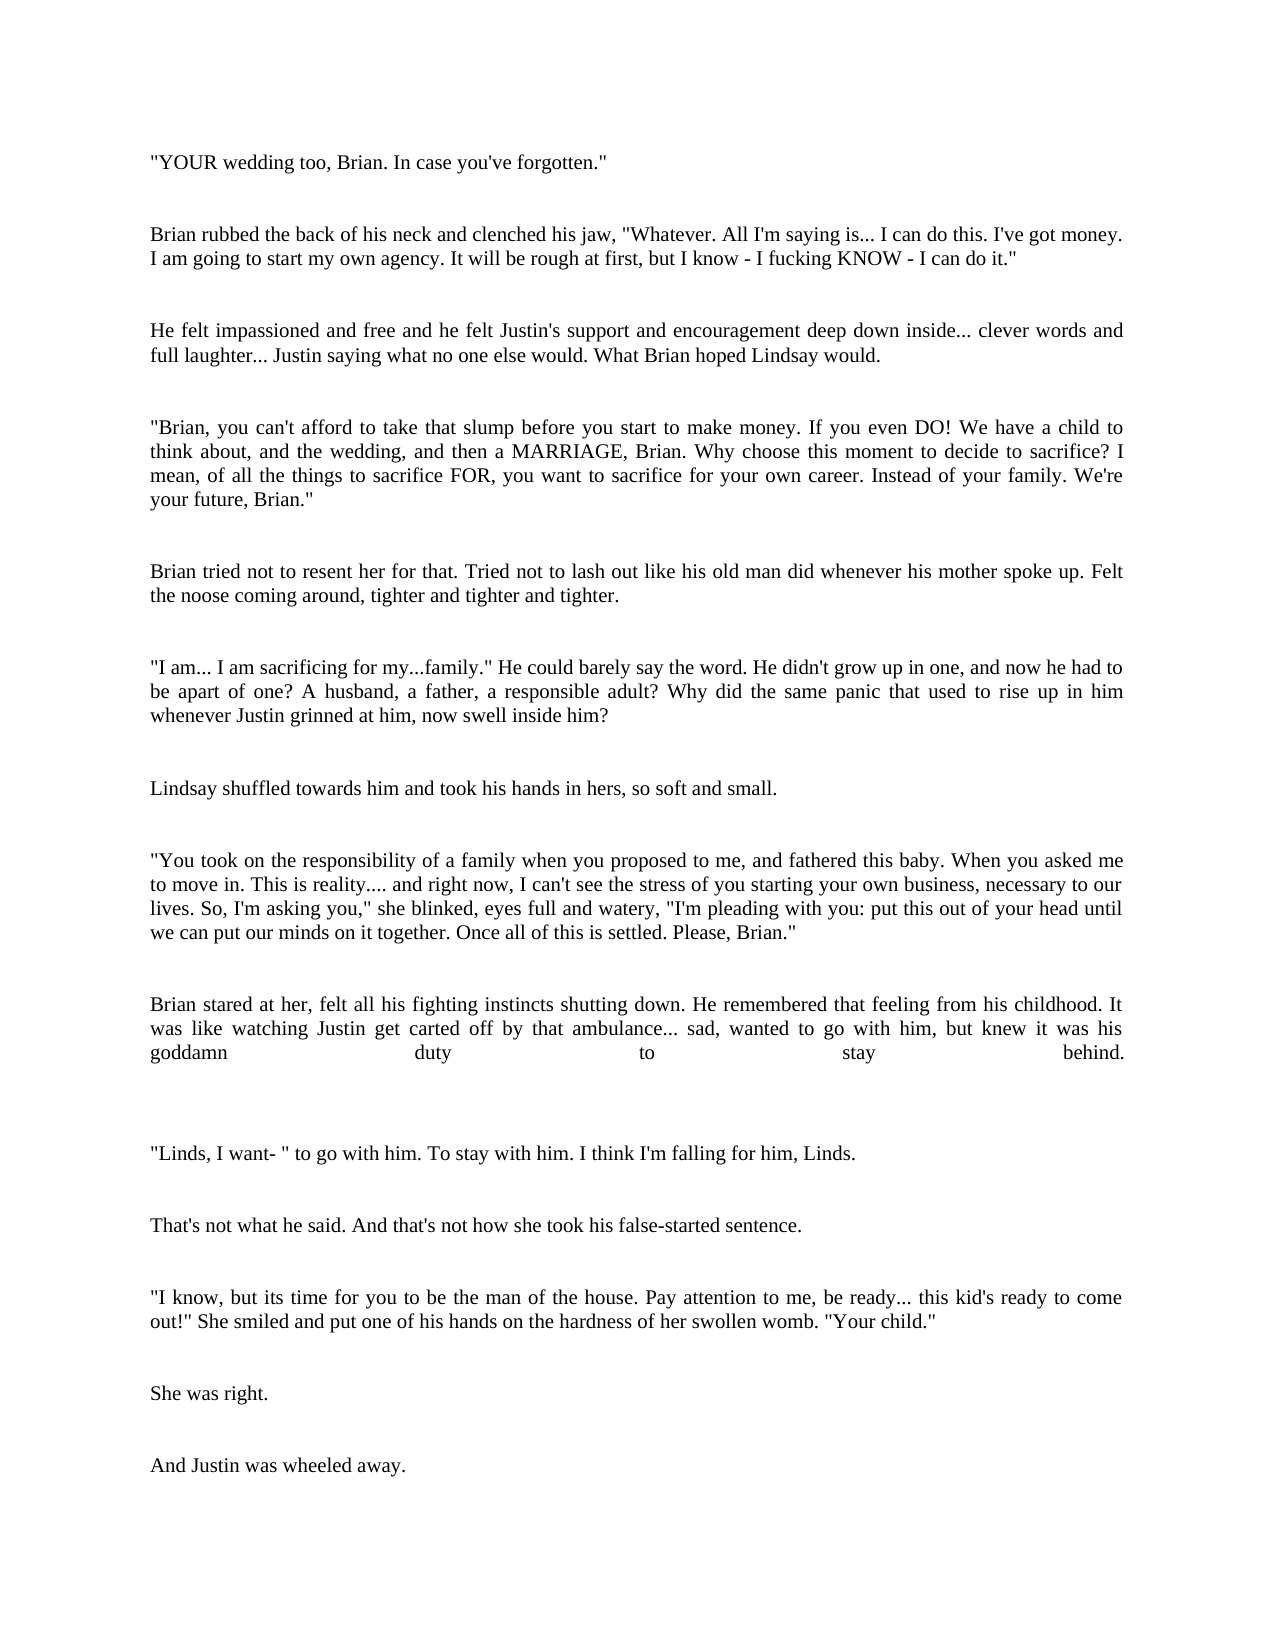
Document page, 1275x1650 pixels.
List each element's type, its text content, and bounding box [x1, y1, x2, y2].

text Brian tried not to resent her for that. Tried not to lash out like his old man did whenever his mother spoke up. Felt the noose coming around, tighter and tighter and tighter. [150, 559, 1125, 607]
text He felt impassioned and free and he felt Justin's support and encouragement deep down inside... clever words and full laughter... Justin saying what no one else would. What Brian hoped Lindsay would. [150, 318, 1125, 367]
text Lindsay shuffled towards him and took his hands in hers, so soft and small. [150, 776, 1125, 800]
text "I know, but its time for you to be the man of the house. Pay attention to me, be ready... this kid's ready to come out!" She smiled and put one of his hands on the hardness of her swollen womb. "Your child." [150, 1285, 1125, 1333]
text "I am... I am sacrificing for my...family." He could barely say the word. He didn't grow up in one, and now he had to be apart of one? A husband, a father, a responsible adult? Why did the same panic that used to rise up in him whenever Justin grinned at him, now swell inside him? [150, 655, 1125, 727]
text "You took on the responsibility of a family when you proposed to me, and fathered this baby. When you asked me to move in. This is reality.... and right now, I can't see the stress of you starting your own business, necessary to our lives. So, I'm asking you," she blinked, eyes full and watery, "I'm pleading with you: put this out of your head until we can put our minds on it together. Once all of this is settled. Please, Brian." [150, 848, 1125, 944]
text "Brian, you can't afford to take that slump before you start to make money. If you even DO! We have a child to think about, and the wedding, and then a MARRIAGE, Brian. Why choose this moment to decide to sacrifice? I mean, of all the things to sacrifice FOR, you want to sacrifice for your own career. Instead of your family. We're your future, Brian." [150, 415, 1125, 511]
text She was right. [150, 1381, 1125, 1405]
text Brian stared at her, felt all his fighting instincts shutting down. He remembered that feeling from his childhood. It was like watching Justin get carted off by that ambulance... sad, wanted to go with him, but knew it was his goddamn duty to stay behind. [150, 992, 1125, 1092]
text And Justin was wheeled away. [150, 1453, 1125, 1477]
text That's not what he said. And that's not how she took his false-started sentence. [150, 1213, 1125, 1237]
text "YOUR wedding too, Brian. In case you've forgotten." [150, 150, 1125, 174]
text "Linds, I want- " to go with him. To stay with him. I think I'm falling for him, Linds. [150, 1141, 1125, 1164]
text Brian rubbed the back of his neck and clenched his jaw, "Whatever. All I'm saying is... I can do this. I've got money. I am going to start my own agency. It will be rough at first, but I know - I fucking KNOW - I can do it." [150, 222, 1125, 270]
